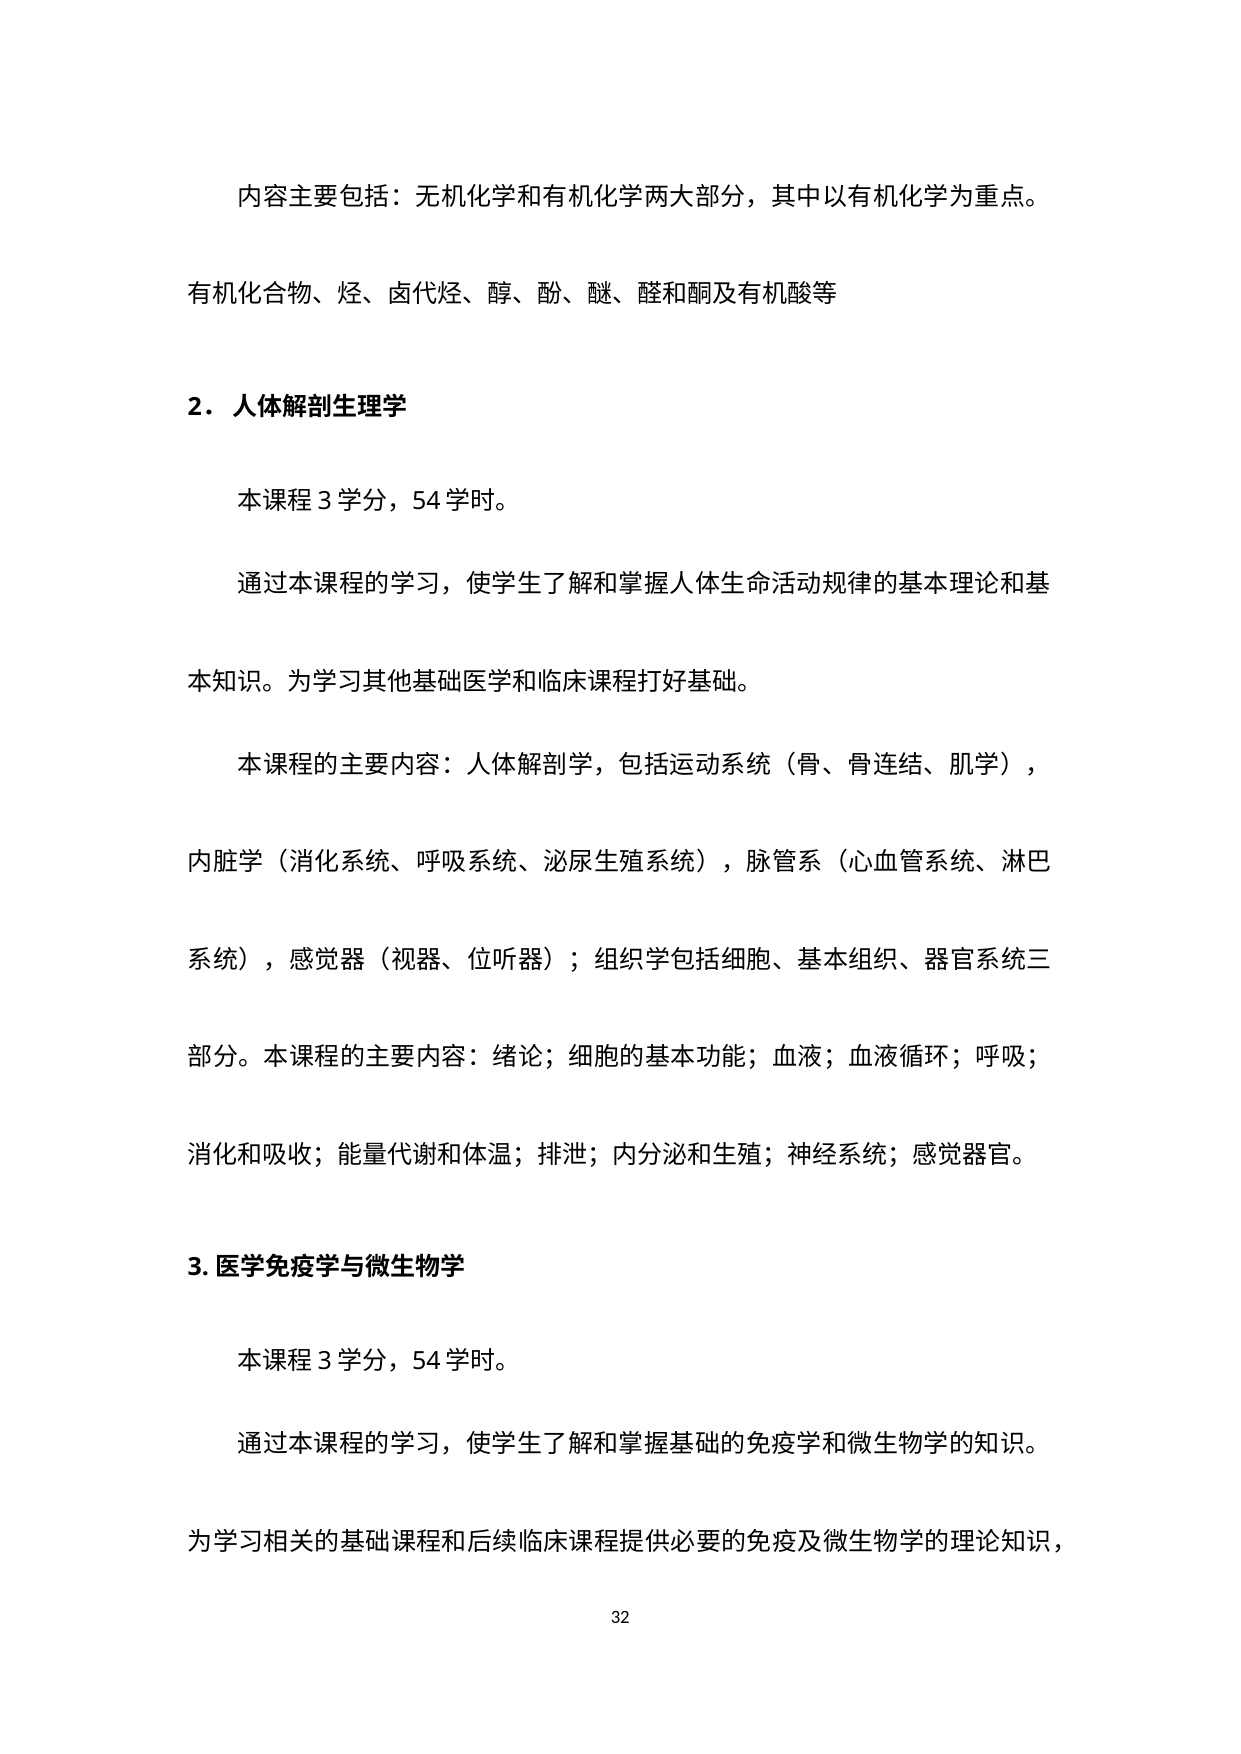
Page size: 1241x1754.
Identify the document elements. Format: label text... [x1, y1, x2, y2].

text 2． 人体解剖生理学 [187, 372, 1053, 437]
text 本课程3学分，54学时。 [187, 1326, 1053, 1391]
text 内容主要包括：无机化学和有机化学两大部分，其中以有机化学为重点。有机化合物、烃、卤代烃、醇、酚、醚、醛和酮及有机酸等 [187, 162, 1053, 324]
text 本课程的主要内容：人体解剖学，包括运动系统（骨、骨连结、肌学），内脏学（消化系统、呼吸系统、泌尿生殖系统），脉管系（心血管系统、淋巴系统），感觉器（视器、位听器）；组织学包括细胞、基本组织、器官系统三部分。本课程的主要内容：绪论；细胞的基本功能；血液；血液循环；呼吸；消化和吸收；能量代谢和体温；排泄；内分泌和生殖；神经系统；感觉器官。 [187, 730, 1053, 1185]
text 本课程3学分，54学时。 [187, 466, 1053, 531]
text 通过本课程的学习，使学生了解和掌握人体生命活动规律的基本理论和基本知识。为学习其他基础医学和临床课程打好基础。 [187, 549, 1053, 712]
text 3. 医学免疫学与微生物学 [187, 1232, 1053, 1297]
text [187, 1409, 1053, 1572]
